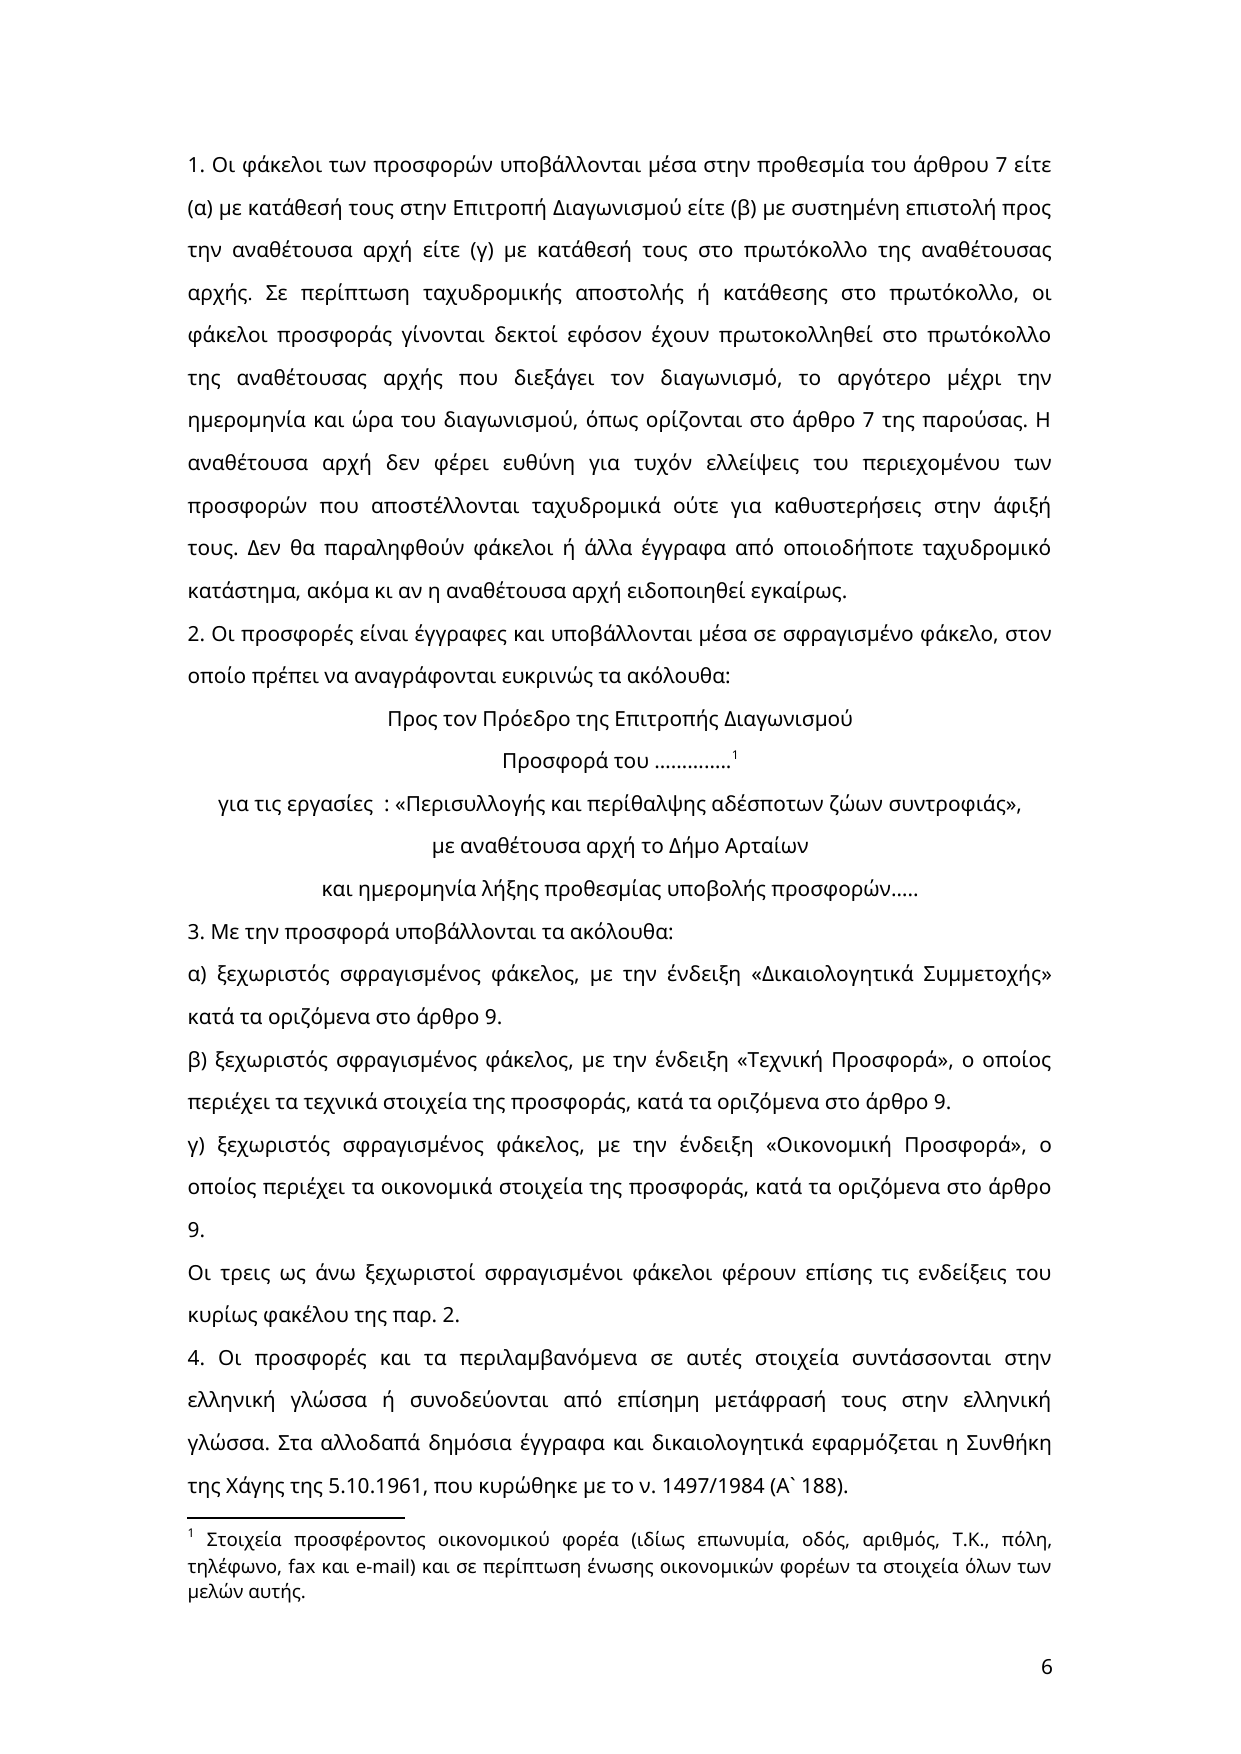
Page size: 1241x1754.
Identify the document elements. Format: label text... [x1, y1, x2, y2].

text 1. Οι φάκελοι των προσφορών υποβάλλονται μέσα στην προθεσμία του άρθρου 7 είτε (α) με κατάθεσή τους στην Επιτροπή Διαγωνισμού είτε (β) με συστημένη επιστολή προς την αναθέτουσα αρχή είτε (γ) με κατάθεσή τους στο πρωτόκολλο της αναθέτουσας αρχής. Σε περίπτωση ταχυδρομικής αποστολής ή κατάθεσης στο πρωτόκολλο, οι φάκελοι προσφοράς γίνονται δεκτοί εφόσον έχουν πρωτοκολληθεί στο πρωτόκολλο της αναθέτουσας αρχής που διεξάγει τον διαγωνισμό, το αργότερο μέχρι την ημερομηνία και ώρα του διαγωνισμού, όπως ορίζονται στο άρθρο 7 της παρούσας. Η αναθέτουσα αρχή δεν φέρει ευθύνη για τυχόν ελλείψεις του περιεχομένου των προσφορών που αποστέλλονται ταχυδρομικά ούτε για καθυστερήσεις στην άφιξή τους. Δεν θα παραληφθούν φάκελοι ή άλλα έγγραφα από οποιοδήποτε ταχυδρομικό κατάστημα, ακόμα κι αν η αναθέτουσα αρχή ειδοποιηθεί εγκαίρως. [187, 150, 1053, 604]
text 3. Με την προσφορά υποβάλλονται τα ακόλουθα: [187, 917, 1053, 945]
text γ) ξεχωριστός σφραγισμένος φάκελος, με την ένδειξη «Οικονομική Προσφορά», ο οποίος περιέχει τα οικονομικά στοιχεία της προσφοράς, κατά τα οριζόμενα στο άρθρο 9. [187, 1130, 1053, 1243]
text Προς τον Πρόεδρο της Επιτροπής Διαγωνισμού [187, 704, 1053, 732]
text Προσφορά του ………….. [187, 746, 1053, 775]
text 4. Οι προσφορές και τα περιλαμβανόμενα σε αυτές στοιχεία συντάσσονται στην ελληνική γλώσσα ή συνοδεύονται από επίσημη μετάφρασή τους στην ελληνική γλώσσα. Στα αλλοδαπά δημόσια έγγραφα και δικαιολογητικά εφαρμόζεται η Συνθήκη της Χάγης της 5.10.1961, που κυρώθηκε με το ν. 1497/1984 (Α` 188). [187, 1343, 1053, 1499]
text Οι τρεις ως άνω ξεχωριστοί σφραγισμένοι φάκελοι φέρουν επίσης τις ενδείξεις του κυρίως φακέλου της παρ. 2. [187, 1258, 1053, 1329]
text α) ξεχωριστός σφραγισμένος φάκελος, με την ένδειξη «Δικαιολογητικά Συμμετοχής» κατά τα οριζόμενα στο άρθρο 9. [187, 959, 1053, 1031]
text για τις εργασίες : «Περισυλλογής και περίθαλψης αδέσποτων ζώων συντροφιάς», [187, 789, 1053, 817]
text και ημερομηνία λήξης προθεσμίας υποβολής προσφορών….. [187, 874, 1053, 903]
text 2. Οι προσφορές είναι έγγραφες και υποβάλλονται μέσα σε σφραγισμένο φάκελο, στον οποίο πρέπει να αναγράφονται ευκρινώς τα ακόλουθα: [187, 619, 1053, 690]
text με αναθέτουσα αρχή το Δήμο Αρταίων [187, 832, 1053, 860]
text β) ξεχωριστός σφραγισμένος φάκελος, με την ένδειξη «Τεχνική Προσφορά», ο οποίος περιέχει τα τεχνικά στοιχεία της προσφοράς, κατά τα οριζόμενα στο άρθρο 9. [187, 1045, 1053, 1116]
